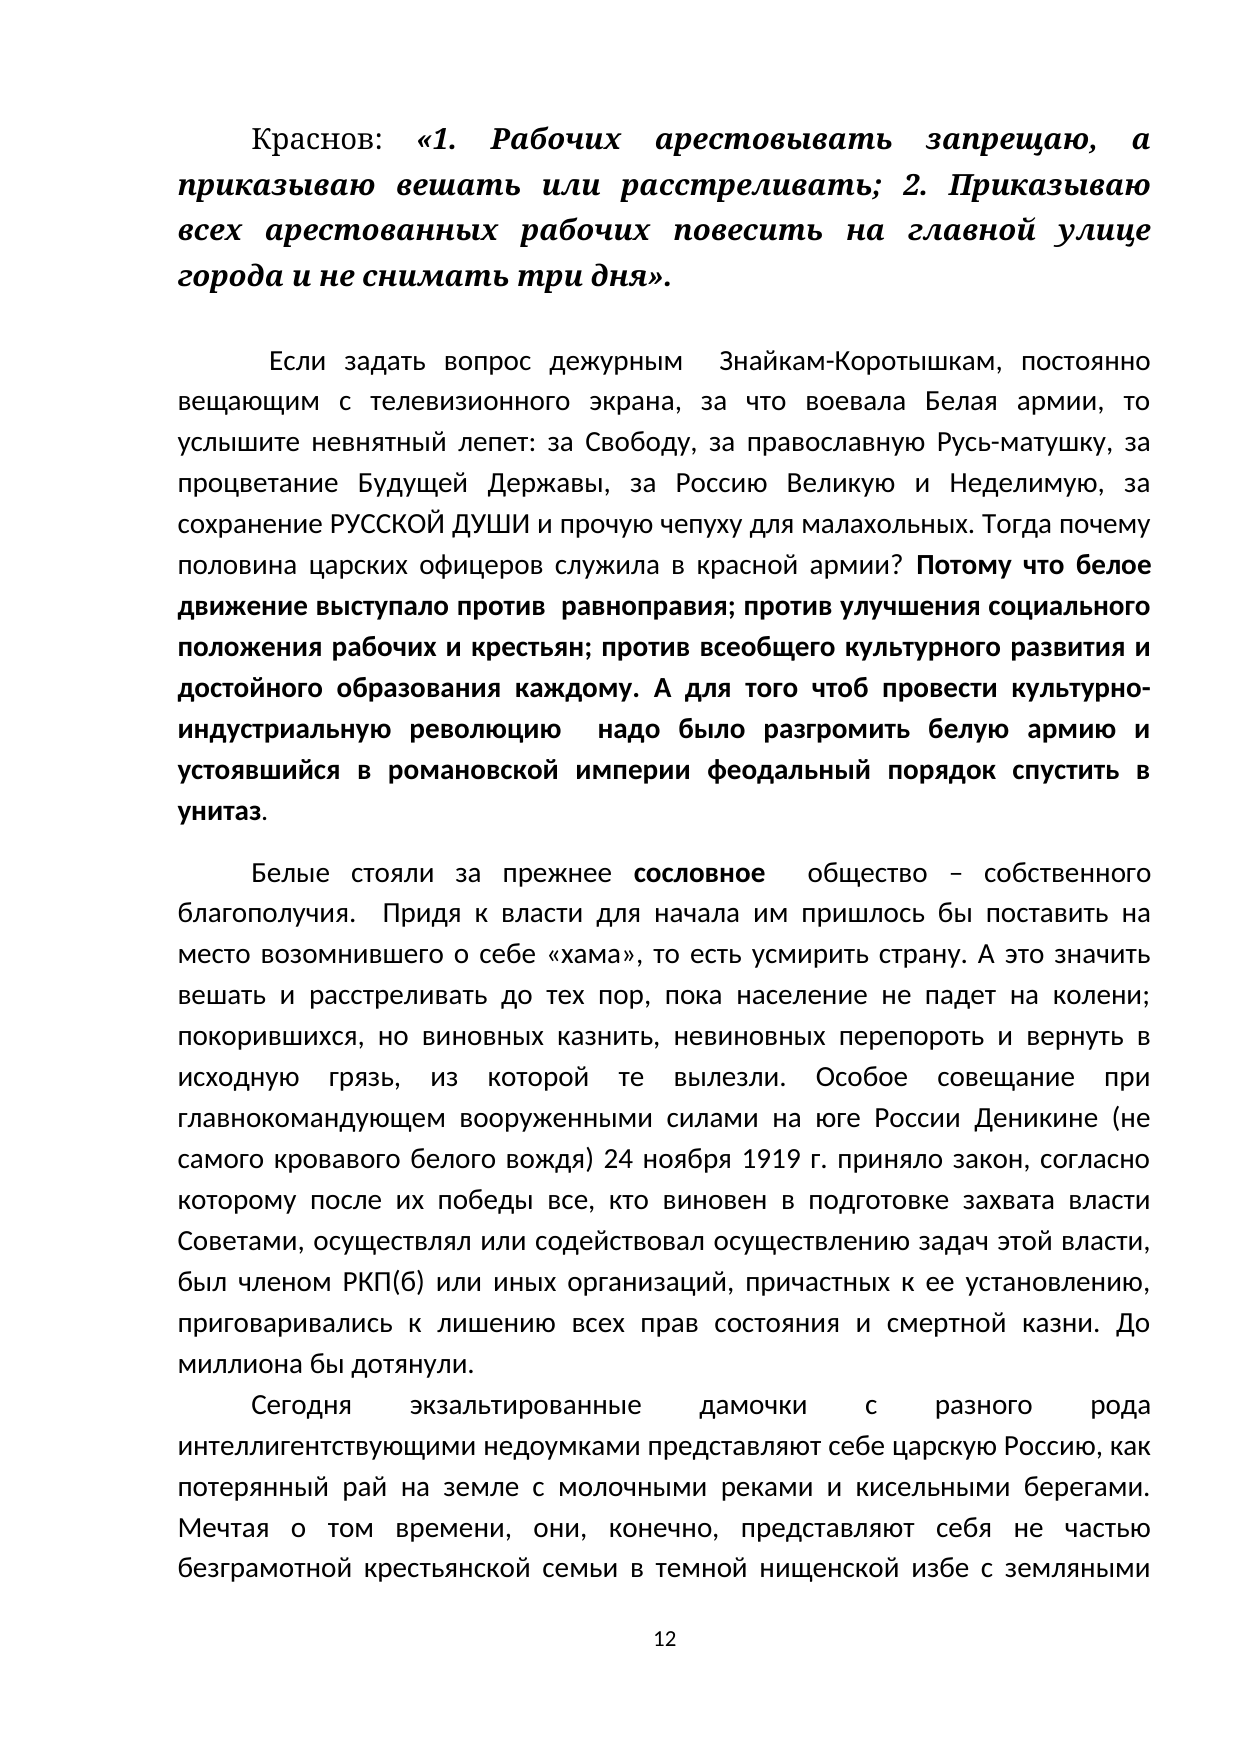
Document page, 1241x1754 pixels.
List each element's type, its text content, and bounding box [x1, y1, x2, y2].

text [177, 1386, 1152, 1585]
text Краснов: «1. Рабочих арестовывать запрещаю, а приказываю вешать или расстреливать; 2. Приказываю всех арестованных рабочих повесить на главной улице города и не снимать три дня». [177, 118, 1152, 295]
text Если задать вопрос дежурным Знайкам-Коротышкам, постоянно вещающим с телевизионного экрана, за что воевала Белая армии, то услышите невнятный лепет: за Свободу, за православную Русь-матушку, за процветание Будущей Державы, за Россию Великую и Неделимую, за сохранение РУССКОЙ ДУШИ и прочую чепуху для малахольных. Тогда почему половина царских офицеров служила в красной армии? Потому что белое движение выступало против равноправия; против улучшения социального положения рабочих и крестьян; против всеобщего культурного развития и достойного образования каждому. А для того чтоб провести культурно-индустриальную революцию надо было разгромить белую армию и устоявшийся в романовской империи феодальный порядок спустить в унитаз. [177, 342, 1152, 827]
text Белые стояли за прежнее сословное общество – собственного благополучия. Придя к власти для начала им пришлось бы поставить на место возомнившего о себе «хама», то есть усмирить страну. А это значить вешать и расстреливать до тех пор, пока население не падет на колени; покорившихся, но виновных казнить, невиновных перепороть и вернуть в исходную грязь, из которой те вылезли. Особое совещание при главнокомандующем вооруженными силами на юге России Деникине (не самого кровавого белого вождя) 24 ноября 1919 г. приняло закон, согласно которому после их победы все, кто виновен в подготовке захвата власти Советами, осуществлял или содействовал осуществлению задач этой власти, был членом РКП(б) или иных организаций, причастных к ее установлению, приговаривались к лишению всех прав состояния и смертной казни. До миллиона бы дотянули. [177, 854, 1152, 1381]
